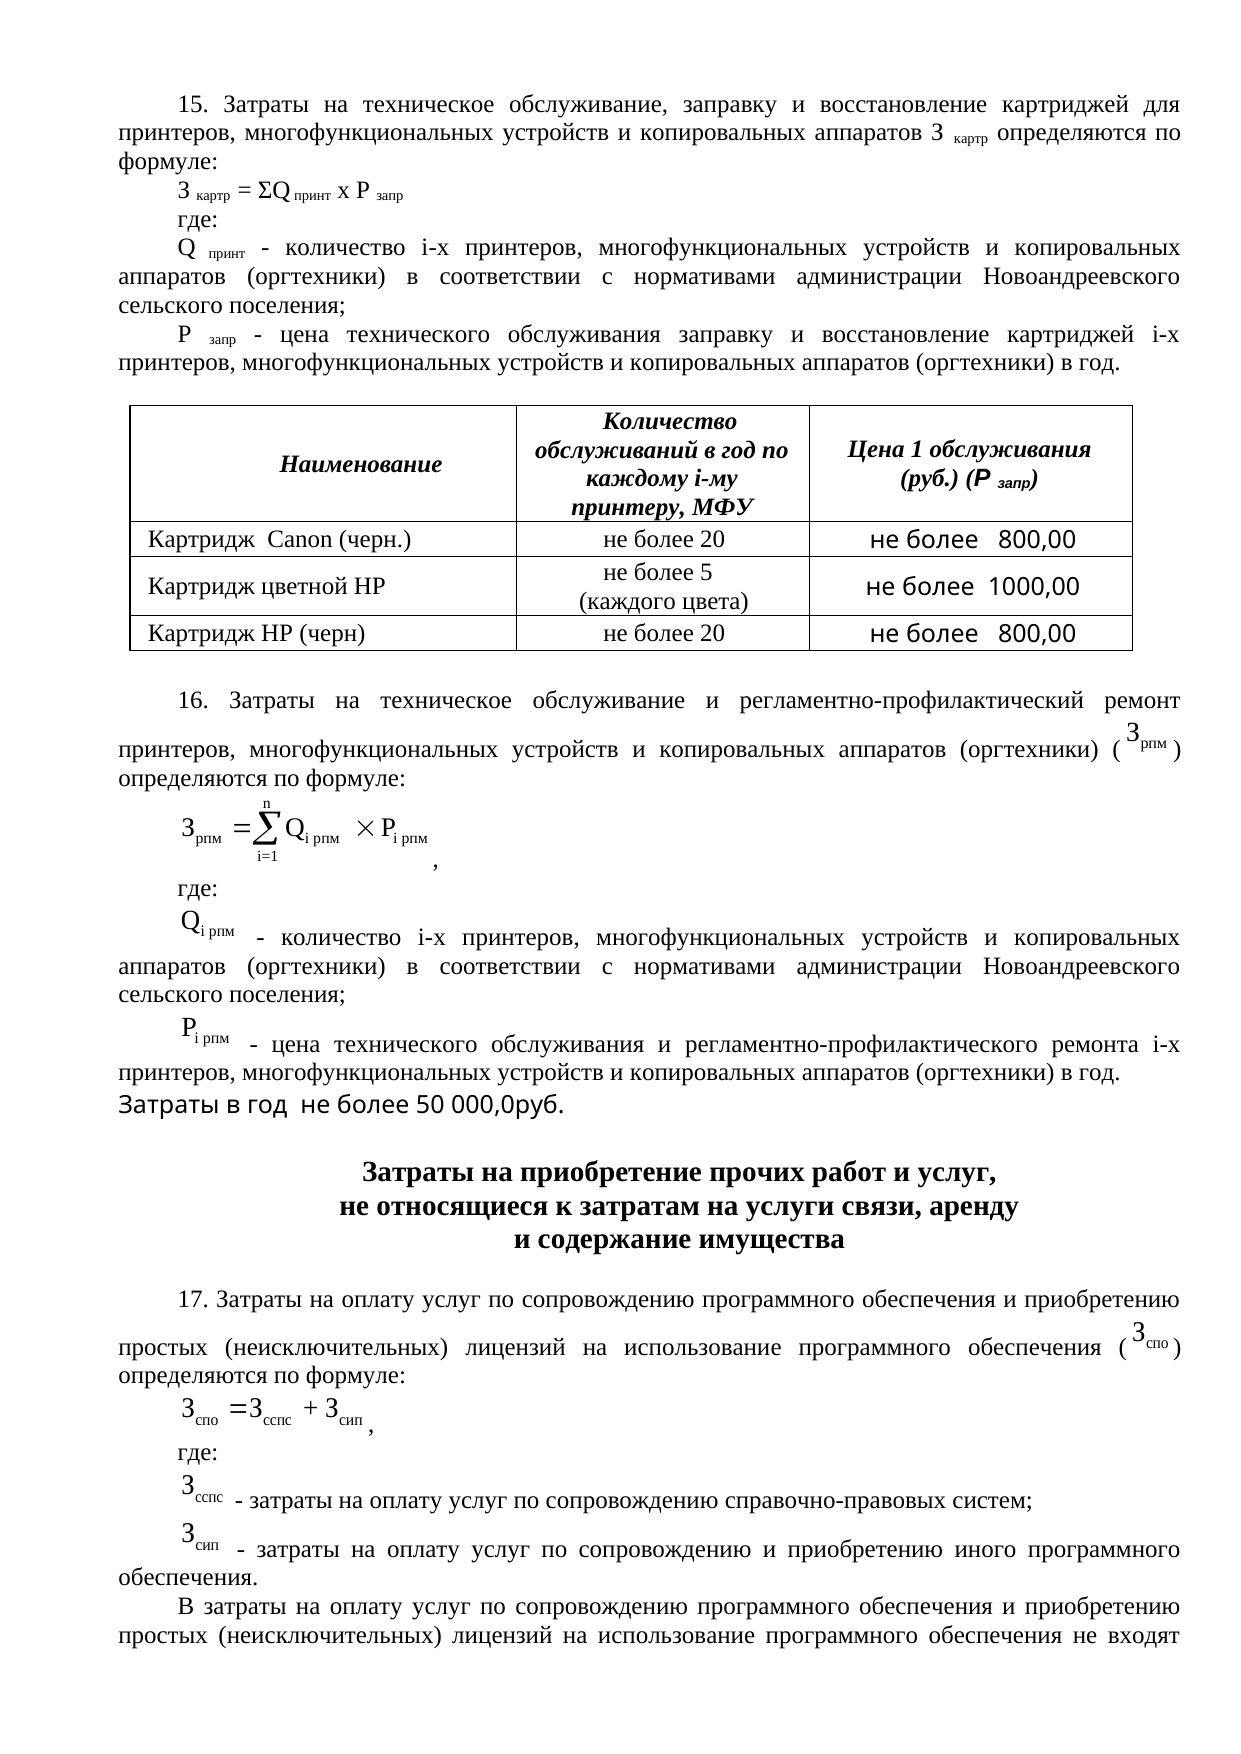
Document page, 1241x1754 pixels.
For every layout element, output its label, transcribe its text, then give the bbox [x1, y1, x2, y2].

text Р запр - цена технического обслуживания заправку и восстановление картриджей i-х принтеров, многофункциональных устройств и копировальных аппаратов (оргтехники) в год. [118, 319, 1181, 376]
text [118, 1591, 1181, 1649]
text где: [118, 873, 1181, 902]
text не относящиеся к затратам на услуги связи, аренду [118, 1188, 1181, 1221]
text Затраты на приобретение прочих работ и услуг, [118, 1154, 1181, 1188]
table_cell не более 800,00 [810, 522, 1132, 556]
text и содержание имущества [118, 1221, 1181, 1255]
text , [118, 1389, 1181, 1437]
table_cell не более 20 [517, 616, 809, 650]
table_cell не более 20 [517, 522, 809, 556]
text где: [118, 204, 1181, 232]
text Q принт - количество i-х принтеров, многофункциональных устройств и копировальных аппаратов (оргтехники) в соответствии с нормативами администрации Новоандреевского сельского поселения; [118, 232, 1181, 319]
table_header Количество обслуживаний в год по каждому i-му принтеру, МФУ [517, 406, 809, 521]
text З картр = ΣQ принт х Р запр [118, 175, 1181, 204]
table_header Цена 1 обслуживания (руб.) (Р запр) [810, 406, 1132, 521]
text , [118, 791, 1181, 873]
text - затраты на оплату услуг по сопровождению и приобретению иного программного обеспечения. [118, 1514, 1181, 1591]
table_cell не более 800,00 [810, 616, 1132, 650]
text - количество i-х принтеров, многофункциональных устройств и копировальных аппаратов (оргтехники) в соответствии с нормативами администрации Новоандреевского сельского поселения; [118, 902, 1181, 1008]
table_header Наименование [131, 406, 516, 521]
text 16. Затраты на техническое обслуживание и регламентно-профилактический ремонт принтеров, многофункциональных устройств и копировальных аппаратов (оргтехники) () определяются по формуле: [118, 685, 1181, 791]
text где: [118, 1437, 1181, 1466]
table_cell Картридж цветной НР [131, 557, 516, 614]
text 17. Затраты на оплату услуг по сопровождению программного обеспечения и приобретению простых (неисключительных) лицензий на использование программного обеспечения () определяются по формуле: [118, 1284, 1181, 1389]
table_cell Картридж НР (черн) [131, 616, 516, 650]
text 15. Затраты на техническое обслуживание, заправку и восстановление картриджей для принтеров, многофункциональных устройств и копировальных аппаратов З картр определяются по формуле: [118, 89, 1181, 175]
table_cell Картридж Сanon (черн.) [131, 522, 516, 556]
text Затраты в год не более 50 000,0руб. [118, 1086, 1181, 1120]
text - затраты на оплату услуг по сопровождению справочно-правовых систем; [118, 1466, 1181, 1514]
table_cell не более 5 (каждого цвета) [517, 557, 809, 614]
text - цена технического обслуживания и регламентно-профилактического ремонта i-х принтеров, многофункциональных устройств и копировальных аппаратов (оргтехники) в год. [118, 1008, 1181, 1086]
table_cell не более 1000,00 [810, 557, 1132, 614]
